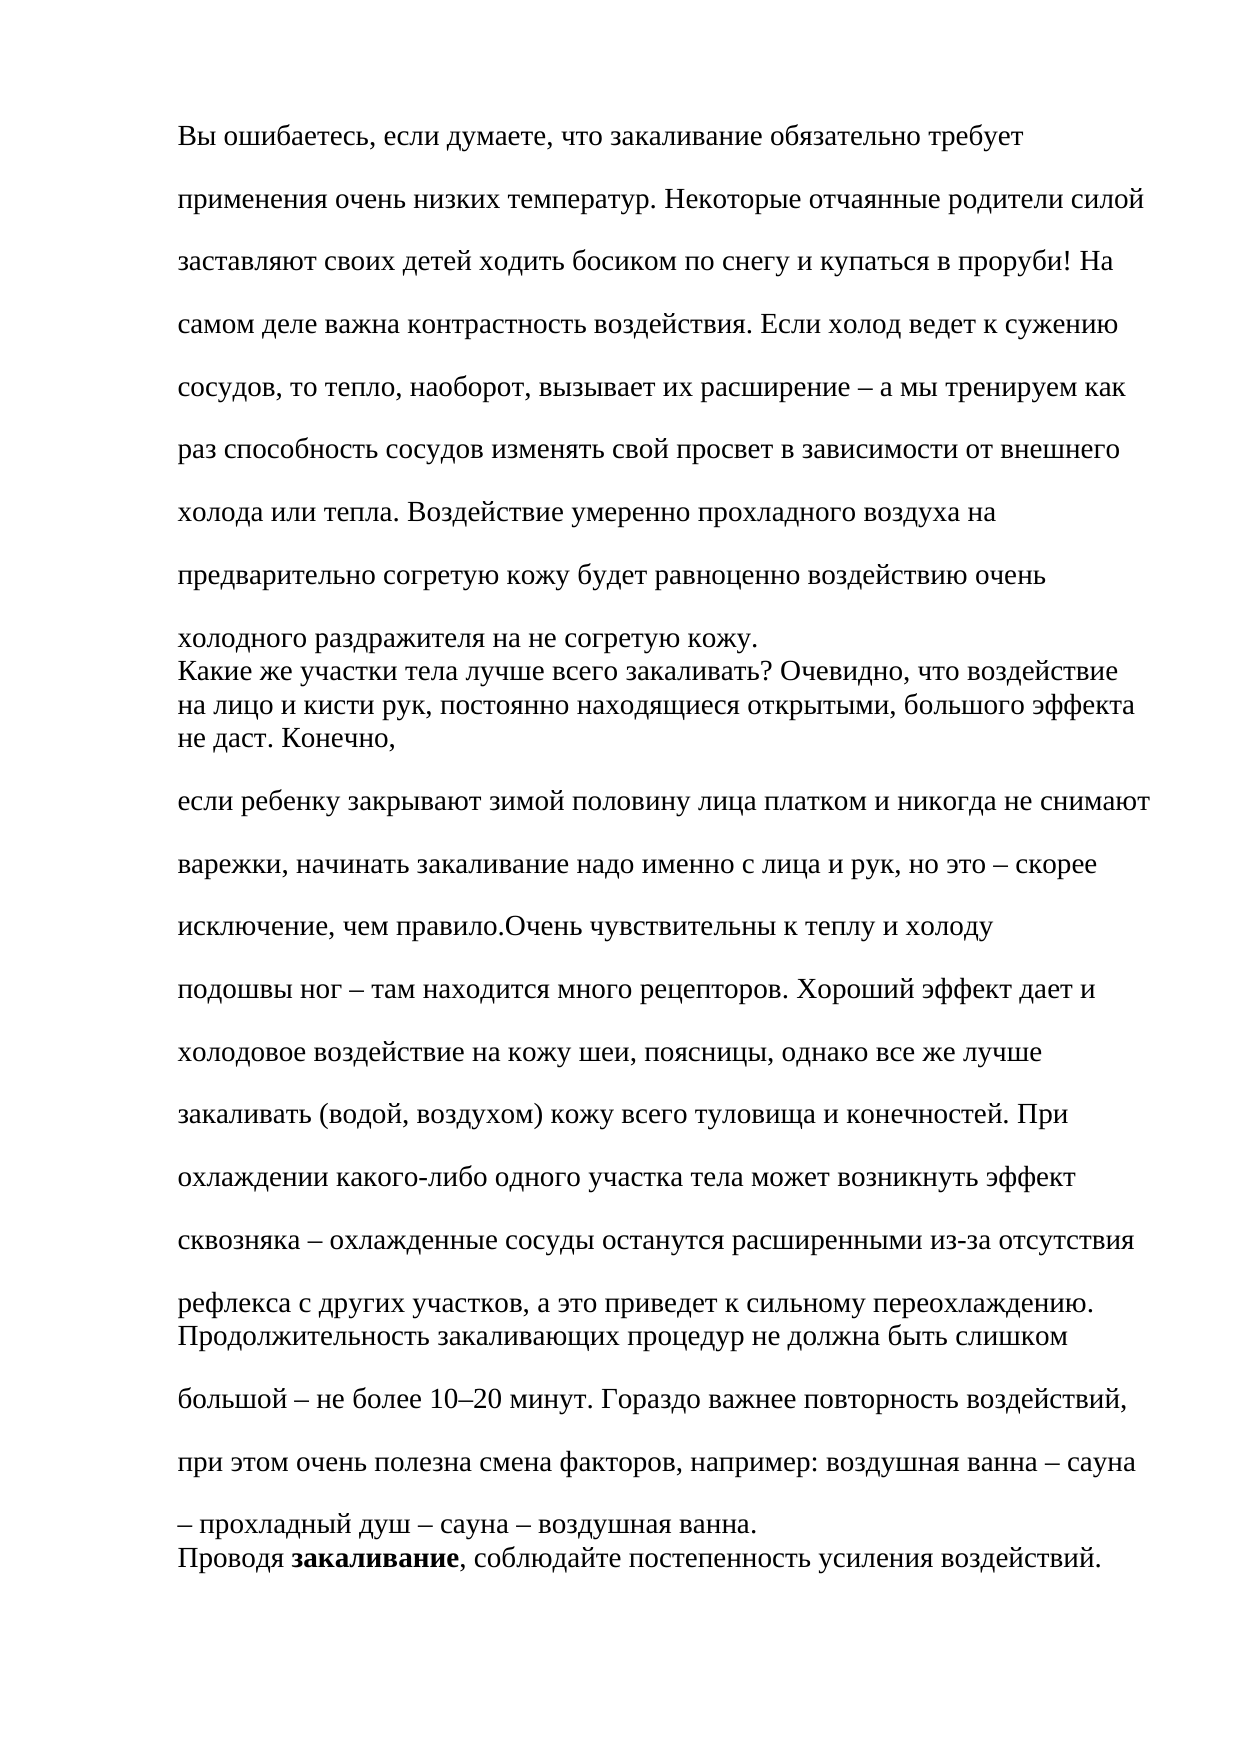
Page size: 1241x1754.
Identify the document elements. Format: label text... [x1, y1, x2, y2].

text при этом очень полезна смена факторов, например: воздушная ванна – сауна [177, 1444, 1152, 1477]
text применения очень низких температур. Некоторые отчаянные родители силой [177, 181, 1152, 214]
text заставляют своих детей ходить босиком по снегу и купаться в проруби! На [177, 243, 1152, 277]
text раз способность сосудов изменять свой просвет в зависимости от внешнего [177, 432, 1152, 465]
text исключение, чем правило.Очень чувствительны к теплу и холоду [177, 908, 1152, 942]
text холодного раздражителя на не согретую кожу. Какие же участки тела лучше всего закаливать? Очевидно, что воздействие на лицо и кисти рук, постоянно находящиеся открытыми, большого эффекта не даст. Конечно, [177, 620, 1152, 754]
text если ребенку закрывают зимой половину лица платком и никогда не снимают [177, 783, 1152, 817]
text рефлекса с других участков, а это приведет к сильному переохлаждению. Продолжительность закаливающих процедур не должна быть слишком [177, 1285, 1152, 1352]
text подошвы ног – там находится много рецепторов. Хороший эффект дает и [177, 971, 1152, 1005]
text холода или тепла. Воздействие умеренно прохладного воздуха на [177, 494, 1152, 528]
text большой – не более 10–20 минут. Гораздо важнее повторность воздействий, [177, 1381, 1152, 1414]
text предварительно согретую кожу будет равноценно воздействию очень [177, 557, 1152, 591]
text охлаждении какого-либо одного участка тела может возникнуть эффект [177, 1159, 1152, 1193]
text закаливать (водой, воздухом) кожу всего туловища и конечностей. При [177, 1097, 1152, 1130]
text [177, 1506, 1152, 1573]
text холодовое воздействие на кожу шеи, поясницы, однако все же лучше [177, 1034, 1152, 1067]
text Вы ошибаетесь, если думаете, что закаливание обязательно требует [177, 118, 1152, 152]
text варежки, начинать закаливание надо именно с лица и рук, но это – скорее [177, 846, 1152, 879]
text сквозняка – охлажденные сосуды останутся расширенными из-за отсутствия [177, 1222, 1152, 1256]
text сосудов, то тепло, наоборот, вызывает их расширение – а мы тренируем как [177, 369, 1152, 402]
text самом деле важна контрастность воздействия. Если холод ведет к сужению [177, 306, 1152, 340]
